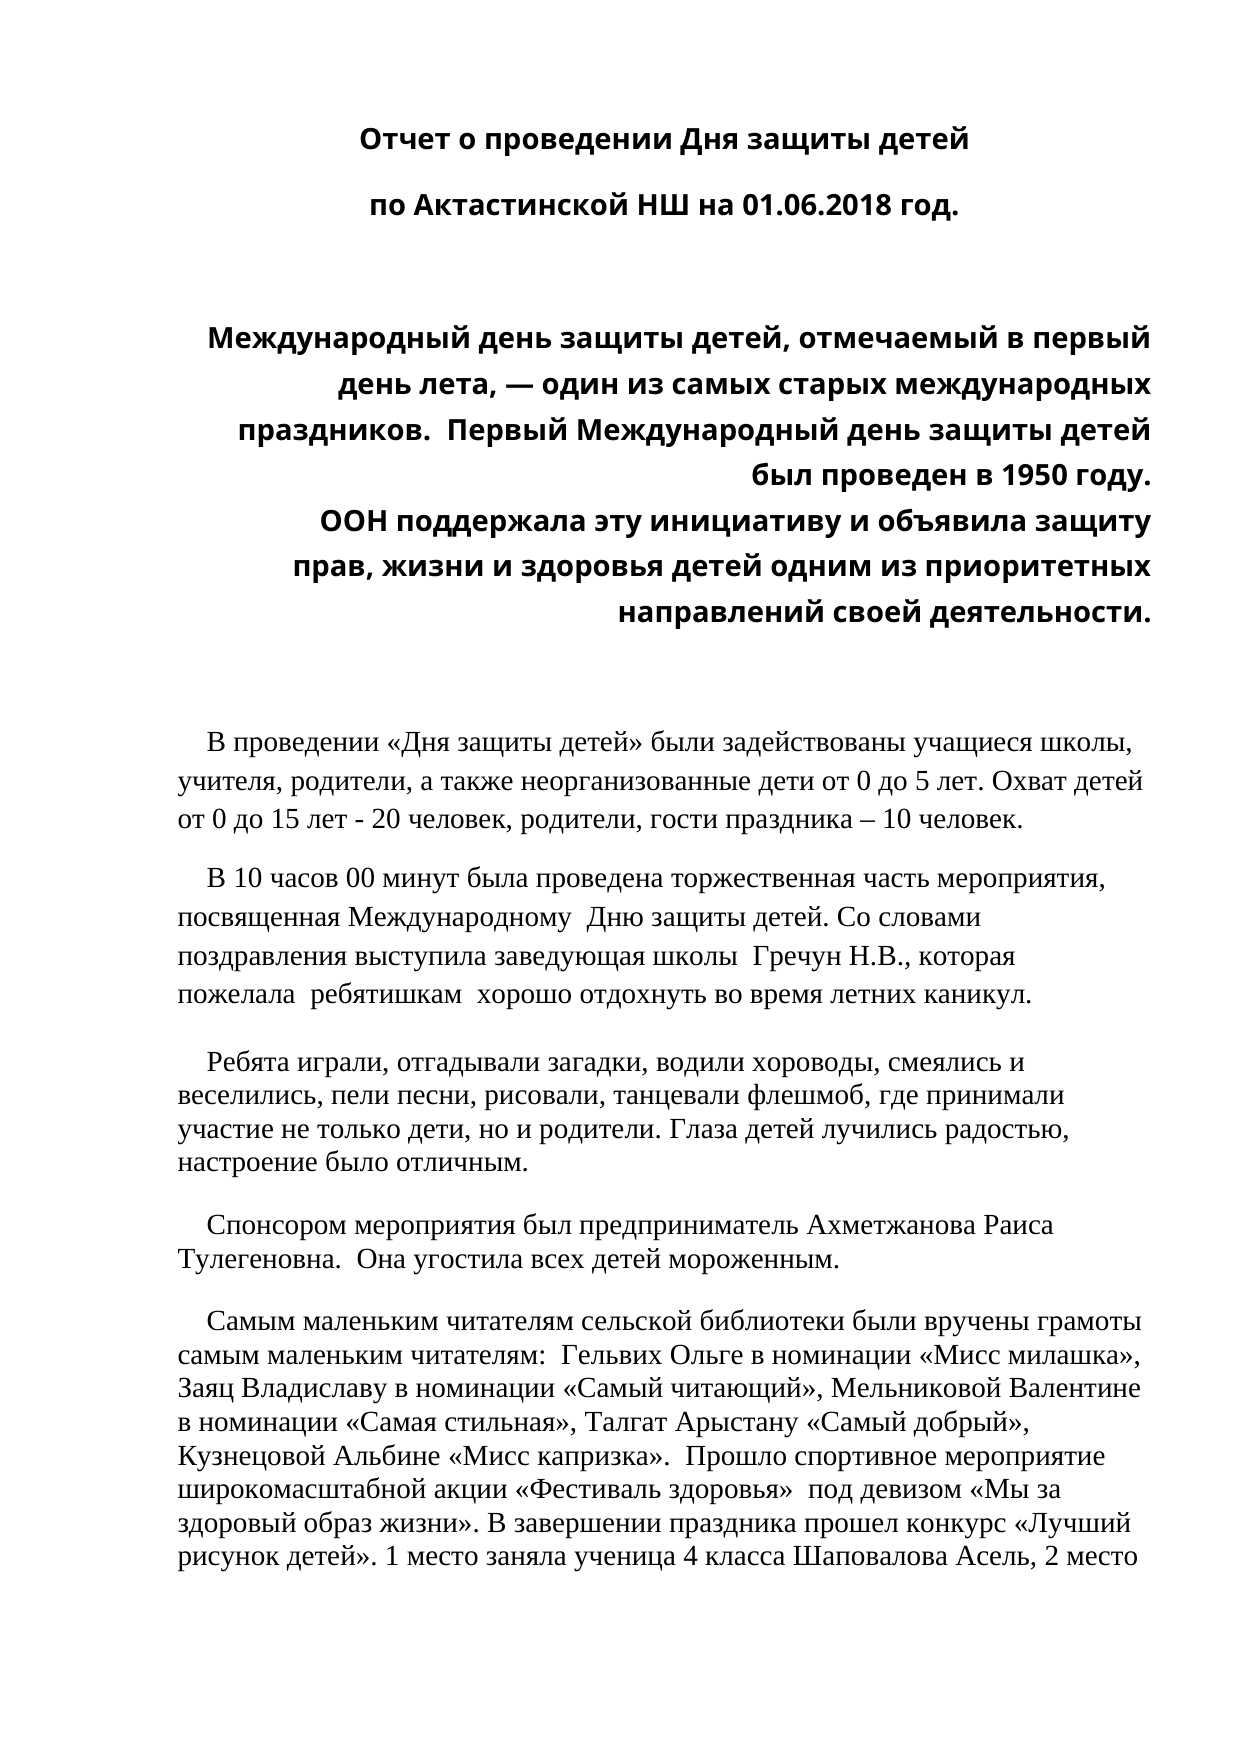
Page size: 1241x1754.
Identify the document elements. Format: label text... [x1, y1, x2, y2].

text по Актастинской НШ на 01.06.2018 год. [177, 184, 1152, 224]
text Спонсором мероприятия был предприниматель Ахметжанова Раиса Тулегеновна. Она угостила всех детей мороженным. [177, 1207, 1152, 1274]
text В проведении «Дня защиты детей» были задействованы учащиеся школы, учителя, родители, а также неорганизованные дети от 0 до 5 лет. Охват детей от 0 до 15 лет - 20 человек, родители, гости праздника – 10 человек. [177, 724, 1152, 835]
text В 10 часов 00 минут была проведена торжественная часть мероприятия, посвященная Международному Дню защиты детей. Со словами поздравления выступила заведующая школы Гречун Н.В., которая пожелала ребятишкам хорошо отдохнуть во время летних каникул. [177, 861, 1152, 1010]
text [177, 1303, 1152, 1572]
text Международный день защиты детей, отмечаемый в первый день лета, — один из самых старых международных праздников. Первый Международный день защиты детей был проведен в 1950 году. ООН поддержала эту инициативу и объявила защиту прав, жизни и здоровья детей одним из приоритетных направлений своей деятельности. [177, 317, 1152, 631]
text Ребята играли, отгадывали загадки, водили хороводы, смеялись и веселились, пели песни, рисовали, танцевали флешмоб, где принимали участие не только дети, но и родители. Глаза детей лучились радостью, настроение было отличным. [177, 1044, 1152, 1178]
text Отчет о проведении Дня защиты детей [177, 118, 1152, 158]
